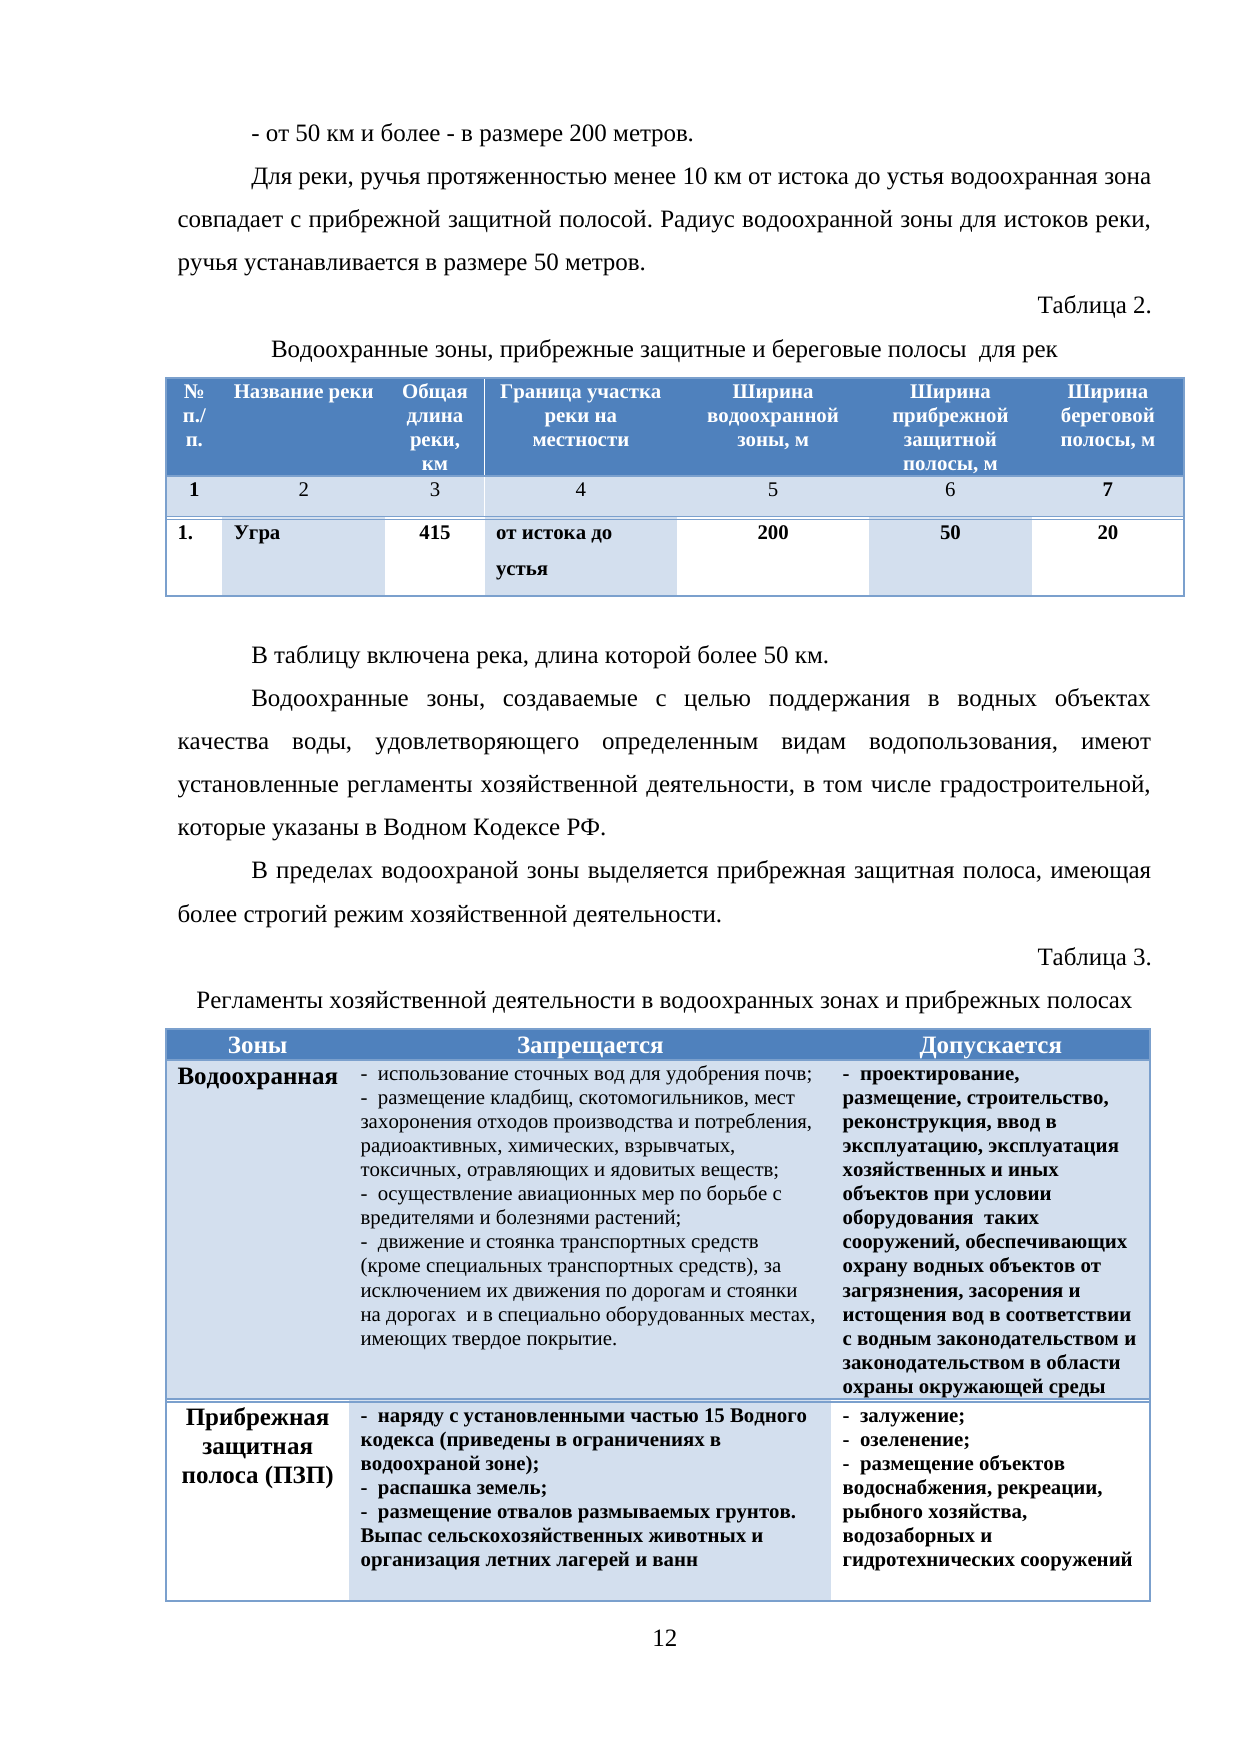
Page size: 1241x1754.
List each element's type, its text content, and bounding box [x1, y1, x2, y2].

text Таблица 3. [177, 942, 1152, 971]
table_cell Угра [222, 520, 385, 595]
text - от и более - в размере . [177, 118, 1152, 147]
table_cell 200 [677, 520, 869, 595]
text В пределах водоохраной зоны выделяется прибрежная защитная полоса, имеющая более строгий режим хозяйственной деятельности. [177, 856, 1152, 927]
text В таблицу включена река, длина которой более 50 км. [177, 640, 1152, 669]
table_cell - использование сточных вод для удобрения почв; - размещение кладбищ, скотомогильников, мест захоронения отходов производства и потребления, радиоактивных, химических, взрывчатых, токсичных, отравляющих и ядовитых веществ; - осуществление авиационных мер по борьбе с вредителями и болезнями растений; - движение и стоянка транспортных средств (кроме специальных транспортных средств), за исключением их движения по дорогам и стоянки на дорогах и в специально оборудованных местах, имеющих твердое покрытие. [349, 1061, 831, 1398]
table_cell 50 [869, 520, 1032, 595]
text Таблица 2. [177, 291, 1152, 319]
table_cell 7 [1032, 477, 1183, 516]
text Водоохранные зоны, прибрежные защитные и береговые полосы для рек [177, 334, 1152, 362]
table_cell 2 [222, 477, 385, 516]
table_cell 6 [869, 477, 1032, 516]
table_header Ширина прибрежной защитной полосы, м [869, 379, 1032, 475]
table_cell 415 [385, 520, 484, 595]
table_cell Водоохранная [167, 1061, 349, 1398]
table_cell от истока до устья [485, 520, 677, 595]
table_cell 1 [167, 477, 222, 516]
table_cell Прибрежная защитная полоса (ПЗП) [167, 1403, 349, 1600]
table_header № п./п. [167, 379, 222, 475]
table_cell 5 [677, 477, 869, 516]
table_cell 4 [485, 477, 677, 516]
table_cell 1. [167, 520, 222, 595]
text Водоохранные зоны, создаваемые с целью поддержания в водных объектах качества воды, удовлетворяющего определенным видам водопользования, имеют установленные регламенты хозяйственной деятельности, в том числе градостроительной, которые указаны в Водном Кодексе РФ. [177, 683, 1152, 841]
text Для реки, ручья протяженностью менее от истока до устья водоохранная зона совпадает с прибрежной защитной полосой. Радиус водоохранной зоны для истоков реки, ручья устанавливается в размере . [177, 161, 1152, 276]
text Регламенты хозяйственной деятельности в водоохранных зонах и прибрежных полосах [177, 985, 1152, 1014]
table_cell 3 [385, 477, 484, 516]
table_header Зоны [167, 1030, 349, 1059]
table_header Допускается [831, 1030, 1149, 1059]
table_cell - залужение; - озеленение; - размещение объектов водоснабжения, рекреации, рыбного хозяйства, водозаборных и гидротехнических сооружений [831, 1403, 1149, 1600]
table_cell - наряду с установленными частью 15 Водного кодекса (приведены в ограничениях в водоохраной зоне); - распашка земель; - размещение отвалов размываемых грунтов. Выпас сельскохозяйственных животных и организация летних лагерей и ванн [349, 1403, 831, 1600]
table_header Запрещается [349, 1030, 831, 1059]
table_header Ширина береговой полосы, м [1032, 379, 1183, 475]
table_cell - проектирование, размещение, строительство, реконструкция, ввод в эксплуатацию, эксплуатация хозяйственных и иных объектов при условии оборудования таких сооружений, обеспечивающих охрану водных объектов от загрязнения, засорения и истощения вод в соответствии с водным законодательством и законодательством в области охраны окружающей среды [831, 1061, 1149, 1398]
table_header Общая длина реки, км [385, 379, 484, 475]
table_header Ширина водоохранной зоны, м [677, 379, 869, 475]
table_cell 20 [1032, 520, 1183, 595]
table_header Название реки [222, 379, 385, 475]
table_header Граница участка реки на местности [485, 379, 677, 475]
